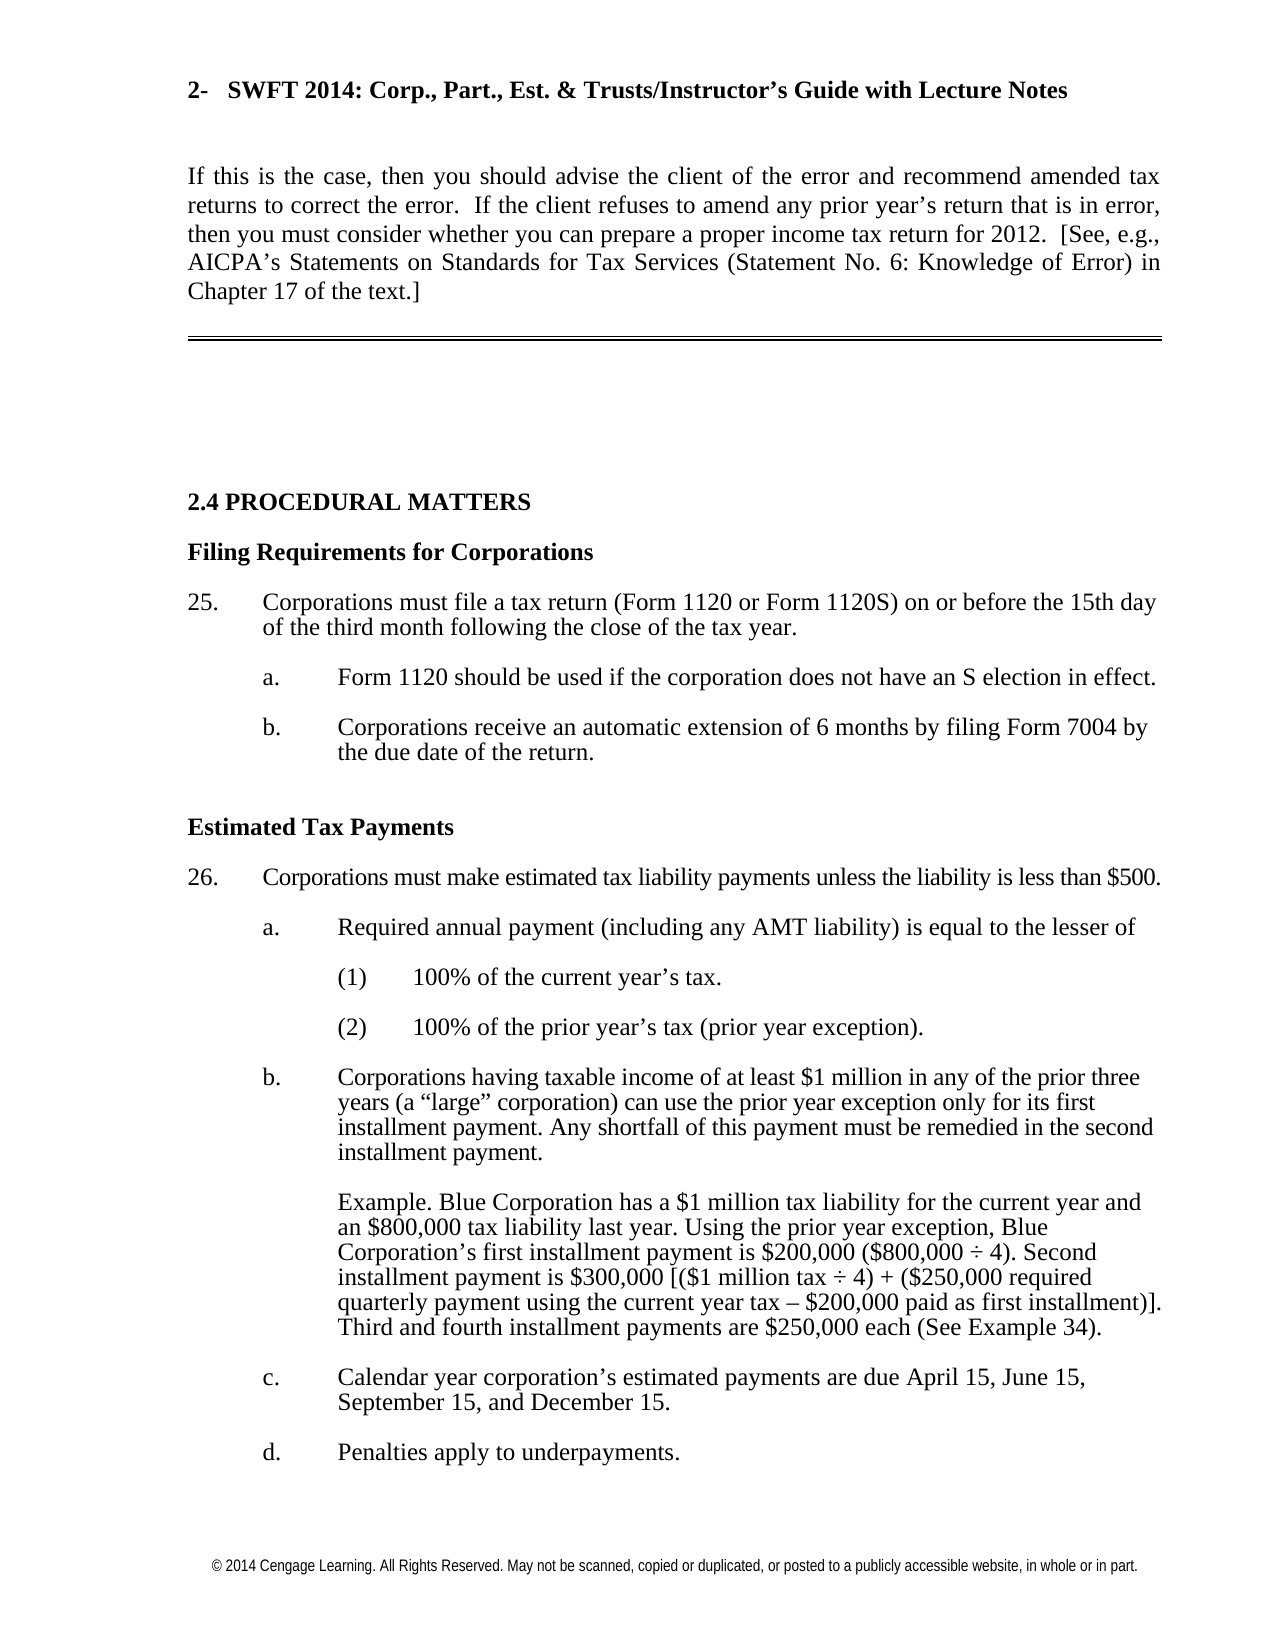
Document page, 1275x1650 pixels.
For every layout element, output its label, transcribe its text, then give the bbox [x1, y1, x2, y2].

text 2.4 PROCEDURAL MATTERS [187, 491, 1162, 516]
text Filing Requirements for Corporations [187, 541, 1162, 566]
text a. Form 1120 should be used if the corporation does not have an S election in effect. [262, 666, 1162, 691]
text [187, 161, 1162, 305]
text b. Corporations receive an automatic extension of 6 months by filing Form 7004 by the due date of the return. [262, 716, 1162, 766]
text Example. Blue Corporation has a $1 million tax liability for the current year and an $800,000 tax liability last year. Using the prior year exception, Blue Corporation’s first installment payment is $200,000 ($800,000 ÷ 4). Second installment payment is $300,000 [($1 million tax ÷ 4) + ($250,000 required quarterly payment using the current year tax – $200,000 paid as first installment)]. Third and fourth installment payments are $250,000 each (See Example 34). [262, 1191, 1162, 1341]
text b. Corporations having taxable income of at least $1 million in any of the prior three years (a “large” corporation) can use the prior year exception only for its first installment payment. Any shortfall of this payment must be remedied in the second installment payment. [262, 1066, 1162, 1166]
text Estimated Tax Payments [187, 816, 1162, 841]
text c. Calendar year corporation’s estimated payments are due April 15, June 15, September 15, and December 15. [262, 1366, 1162, 1416]
text d. Penalties apply to underpayments. [262, 1441, 1162, 1466]
text a. Required annual payment (including any AMT liability) is equal to the lesser of [262, 916, 1162, 941]
text (2) 100% of the prior year’s tax (prior year exception). [262, 1016, 1162, 1041]
text 25. Corporations must file a tax return (Form 1120 or Form 1120S) on or before the 15th day of the third month following the close of the tax year. [187, 591, 1162, 641]
text 26. Corporations must make estimated tax liability payments unless the liability is less than $500. [187, 866, 1162, 891]
text (1) 100% of the current year’s tax. [262, 966, 1162, 991]
